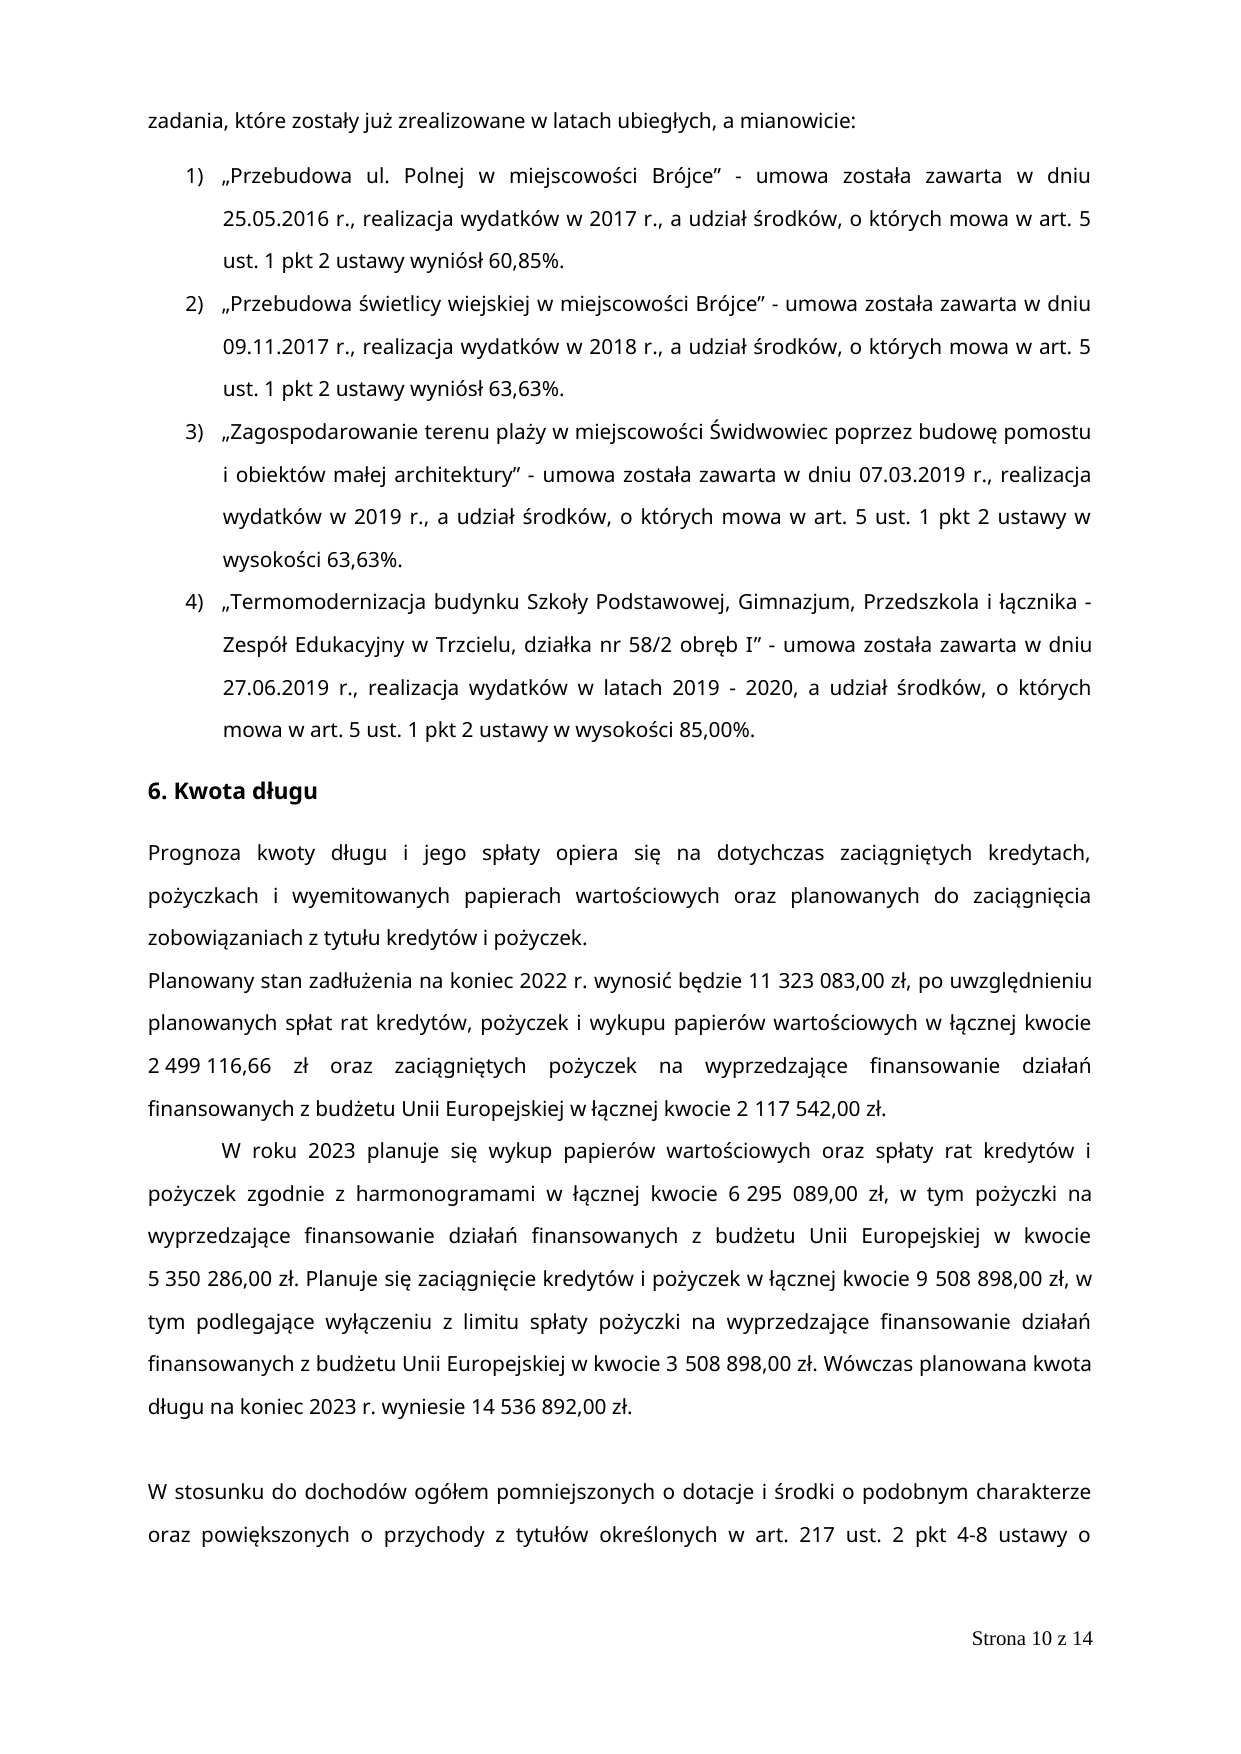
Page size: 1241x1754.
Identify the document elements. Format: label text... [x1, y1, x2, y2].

subtitle 6. Kwota długu [148, 774, 1092, 806]
text Planowany stan zadłużenia na koniec 2022 r. wynosić będzie 11 323 083,00 zł, po uwzględnieniu planowanych spłat rat kredytów, pożyczek i wykupu papierów wartościowych w łącznej kwocie 2 499 116,66 zł oraz zaciągniętych pożyczek na wyprzedzające finansowanie działań finansowanych z budżetu Unii Europejskiej w łącznej kwocie 2 117 542,00 zł. [148, 966, 1092, 1122]
list „Przebudowa świetlicy wiejskiej w miejscowości Brójce” - umowa została zawarta w dniu 09.11.2017 r., realizacja wydatków w 2018 r., a udział środków, o których mowa w art. 5 ust. 1 pkt 2 ustawy wyniósł 63,63%. [185, 289, 1092, 403]
list „Zagospodarowanie terenu plaży w miejscowości Świdwowiec poprzez budowę pomostu i obiektów małej architektury” - umowa została zawarta w dniu 07.03.2019 r., realizacja wydatków w 2019 r., a udział środków, o których mowa w art. 5 ust. 1 pkt 2 ustawy w wysokości 63,63%. [185, 417, 1092, 573]
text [148, 106, 1092, 135]
text W roku 2023 planuje się wykup papierów wartościowych oraz spłaty rat kredytów i pożyczek zgodnie z harmonogramami w łącznej kwocie 6 295 089,00 zł, w tym pożyczki na wyprzedzające finansowanie działań finansowanych z budżetu Unii Europejskiej w kwocie 5 350 286,00 zł. Planuje się zaciągnięcie kredytów i pożyczek w łącznej kwocie 9 508 898,00 zł, w tym podlegające wyłączeniu z limitu spłaty pożyczki na wyprzedzające finansowanie działań finansowanych z budżetu Unii Europejskiej w kwocie 3 508 898,00 zł. Wówczas planowana kwota długu na koniec 2023 r. wyniesie 14 536 892,00 zł. [148, 1136, 1092, 1420]
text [148, 1477, 1092, 1548]
list „Przebudowa ul. Polnej w miejscowości Brójce” - umowa została zawarta w dniu 25.05.2016 r., realizacja wydatków w 2017 r., a udział środków, o których mowa w art. 5 ust. 1 pkt 2 ustawy wyniósł 60,85%. [185, 161, 1092, 275]
text Prognoza kwoty długu i jego spłaty opiera się na dotychczas zaciągniętych kredytach, pożyczkach i wyemitowanych papierach wartościowych oraz planowanych do zaciągnięcia zobowiązaniach z tytułu kredytów i pożyczek. [148, 838, 1092, 952]
list „Termomodernizacja budynku Szkoły Podstawowej, Gimnazjum, Przedszkola i łącznika - Zespół Edukacyjny w Trzcielu, działka nr 58/2 obręb I” - umowa została zawarta w dniu 27.06.2019 r., realizacja wydatków w latach 2019 - 2020, a udział środków, o których mowa w art. 5 ust. 1 pkt 2 ustawy w wysokości 85,00%. [185, 587, 1092, 744]
